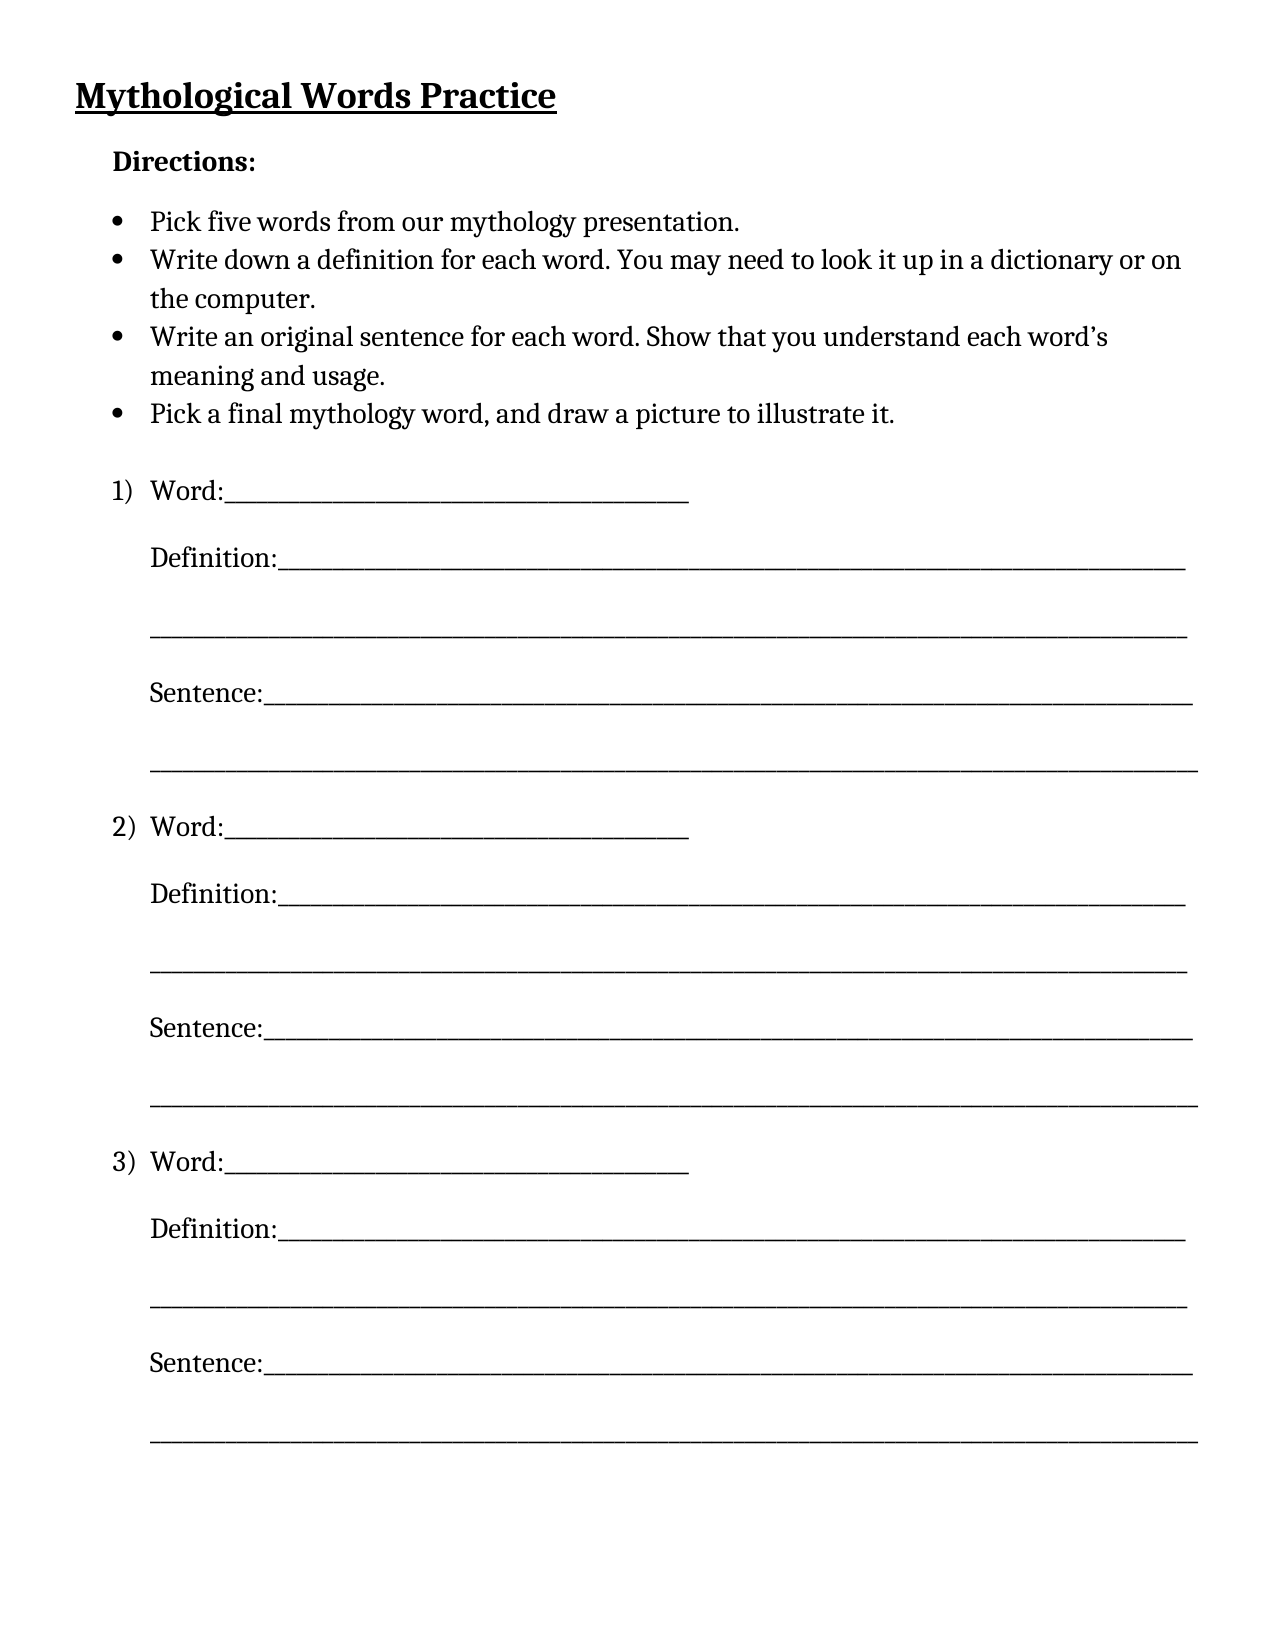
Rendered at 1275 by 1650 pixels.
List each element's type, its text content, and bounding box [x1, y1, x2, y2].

list Definition:____________________________________________________________________________________ ________________________________________________________________________________________________ [150, 542, 1200, 642]
list Word:___________________________________________ [112, 1145, 1200, 1179]
list Pick five words from our mythology presentation. [112, 205, 1200, 238]
list Write down a definition for each word. You may need to look it up in a dictionary or on the computer. [112, 243, 1200, 315]
list Definition:____________________________________________________________________________________ ________________________________________________________________________________________________ [150, 1212, 1200, 1313]
text Mythological Words Practice [75, 75, 1200, 118]
list Write an original sentence for each word. Show that you understand each word’s meaning and usage. [112, 320, 1200, 392]
list Pick a final mythology word, and draw a picture to illustrate it. [112, 397, 1200, 431]
list Word:___________________________________________ [112, 810, 1200, 843]
list Word:___________________________________________ [112, 474, 1200, 508]
text Directions: [75, 145, 1200, 179]
list Definition:____________________________________________________________________________________ ________________________________________________________________________________________________ [150, 877, 1200, 978]
